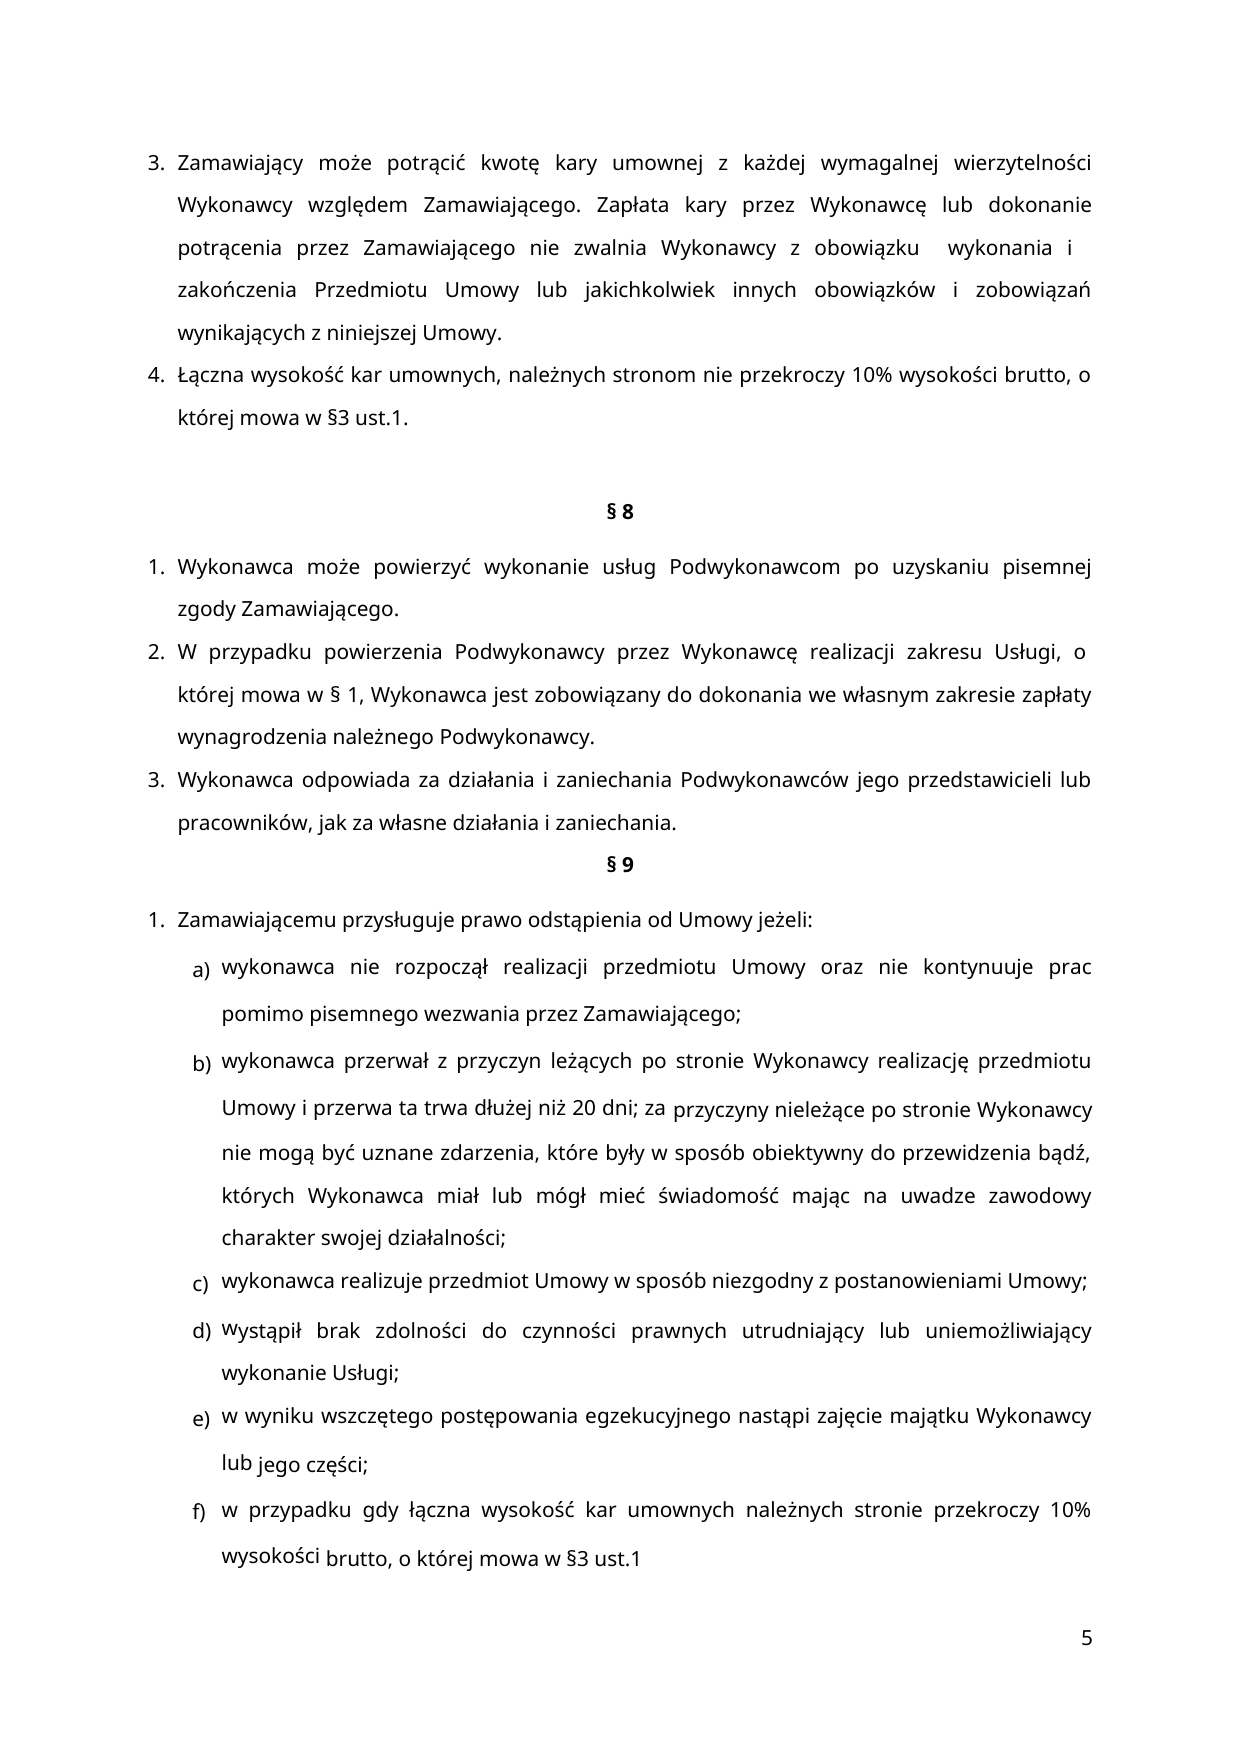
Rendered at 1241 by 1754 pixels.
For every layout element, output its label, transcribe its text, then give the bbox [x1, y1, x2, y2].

text 2. W przypadku powierzenia Podwykonawcy przez Wykonawcę realizacji zakresu Usługi, o której mowa w § 1, Wykonawca jest zobowiązany do dokonania we własnym zakresie zapłaty wynagrodzenia należnego Podwykonawcy. [148, 637, 1093, 751]
list wystąpił brak zdolności do czynności prawnych utrudniający lub uniemożliwiający wykonanie Usługi; [192, 1313, 1093, 1387]
list wykonawca nie rozpoczął realizacji przedmiotu Umowy oraz nie kontynuuje prac pomimo pisemnego wezwania przez Zamawiającego; [192, 952, 1093, 1030]
list § 8 [148, 497, 1093, 525]
list Wykonawca odpowiada za działania i zaniechania Podwykonawców jego przedstawicieli lub pracowników, jak za własne działania i zaniechania. [148, 765, 1093, 836]
list wykonawca realizuje przedmiot Umowy w sposób niezgodny z postanowieniami Umowy; [192, 1266, 1093, 1297]
list 1. Wykonawca może powierzyć wykonanie usług Podwykonawcom po uzyskaniu pisemnej zgody Zamawiającego. [148, 552, 1093, 623]
list wykonawca przerwał z przyczyn leżących po stronie Wykonawcy realizację przedmiotu Umowy i przerwa ta trwa dłużej niż 20 dni; za przyczyny nieleżące po stronie Wykonawcy nie mogą być uznane zdarzenia, które były w sposób obiektywny do przewidzenia bądź, których Wykonawca miał lub mógł mieć świadomość mając na uwadze zawodowy charakter swojej działalności; [192, 1046, 1093, 1252]
text 3. Zamawiający może potrącić kwotę kary umownej z każdej wymagalnej wierzytelności Wykonawcy względem Zamawiającego. Zapłata kary przez Wykonawcę lub dokonanie potrącenia przez Zamawiającego nie zwalnia Wykonawcy z obowiązku wykonania i zakończenia Przedmiotu Umowy lub jakichkolwiek innych obowiązków i zobowiązań wynikających z niniejszej Umowy. [148, 148, 1093, 346]
list w wyniku wszczętego postępowania egzekucyjnego nastąpi zajęcie majątku Wykonawcy lub jego części; [192, 1401, 1093, 1479]
list w przypadku gdy łączna wysokość kar umownych należnych stronie przekroczy 10% wysokości brutto, o której mowa w §3 ust.1 [192, 1495, 1093, 1573]
text 4. Łączna wysokość kar umownych, należnych stronom nie przekroczy 10% wysokości brutto, o której mowa w §3 ust.1. [148, 361, 1093, 432]
text 1. Zamawiającemu przysługuje prawo odstąpienia od Umowy jeżeli: [148, 905, 1093, 937]
text § 9 [148, 850, 1093, 879]
